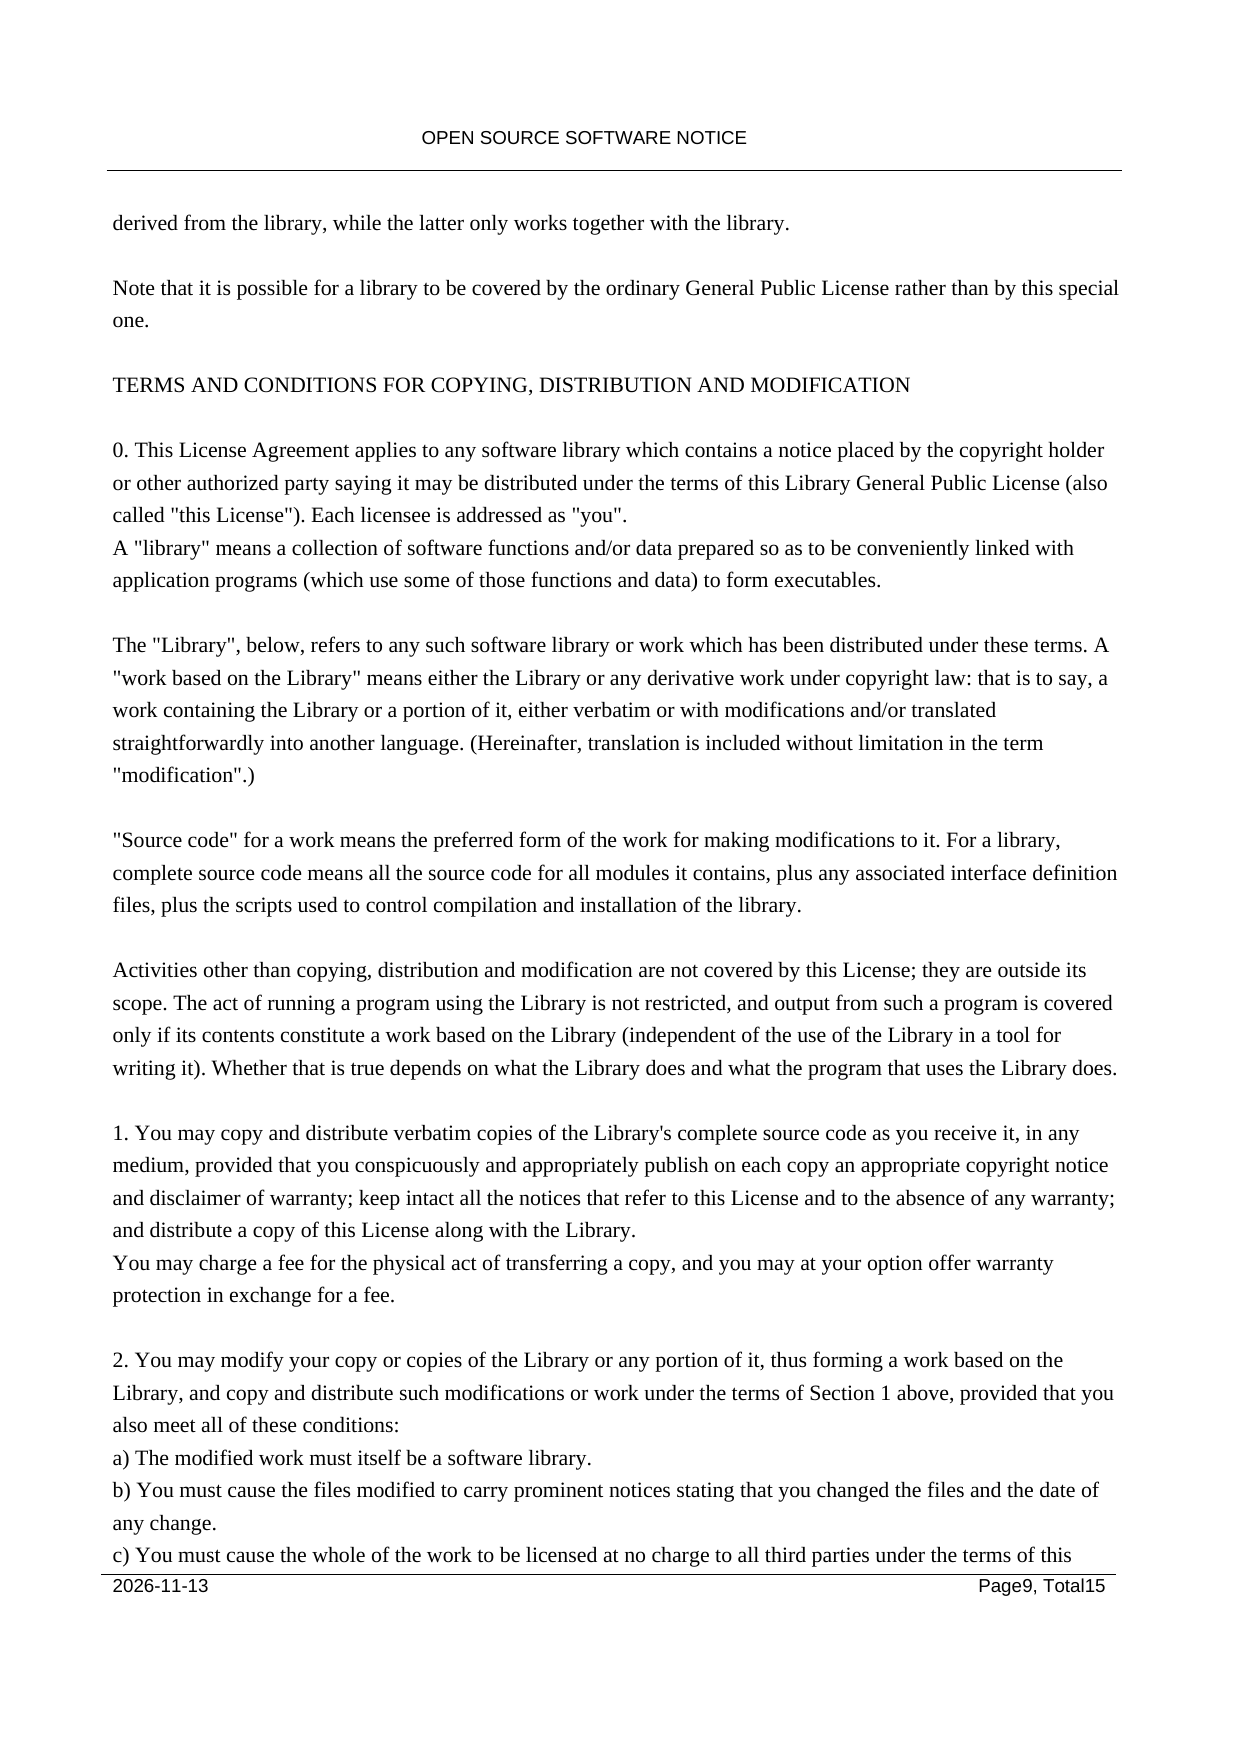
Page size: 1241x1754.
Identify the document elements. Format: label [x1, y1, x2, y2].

text [112, 206, 1128, 1571]
